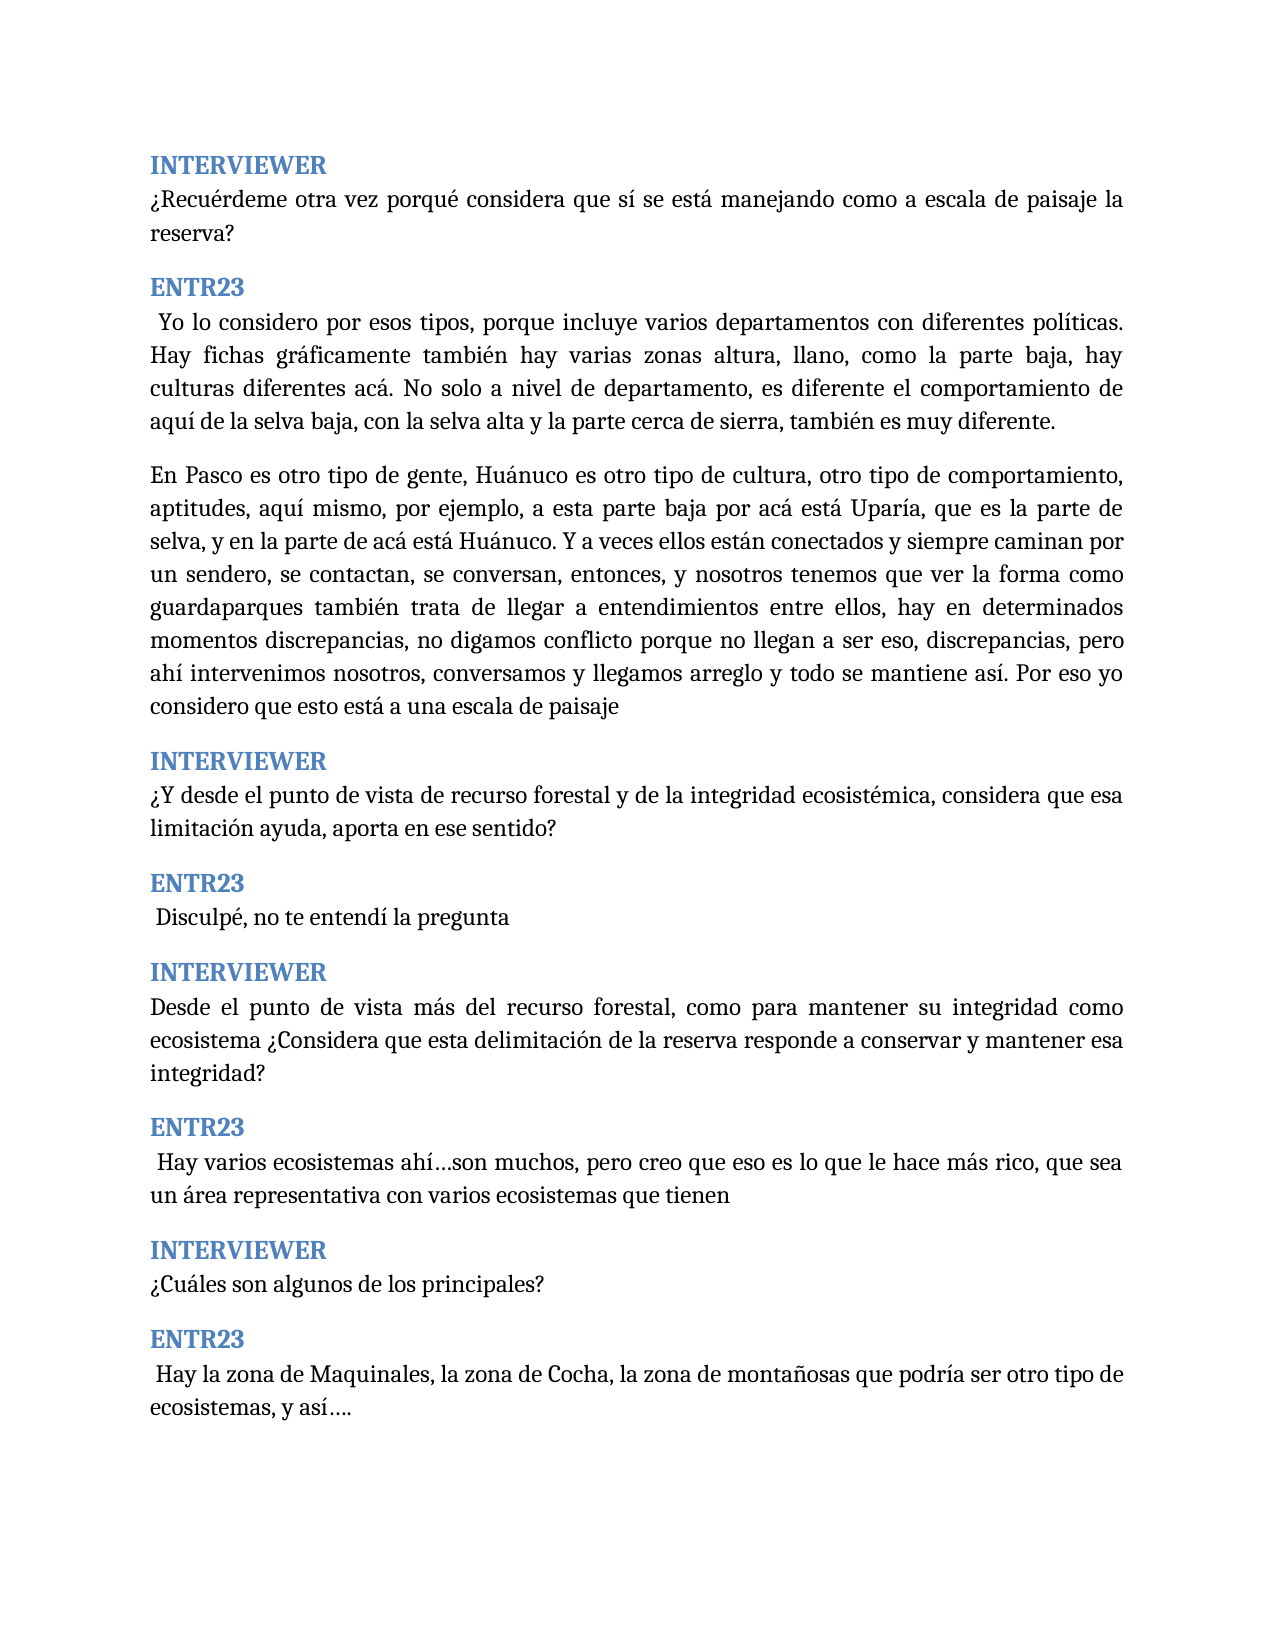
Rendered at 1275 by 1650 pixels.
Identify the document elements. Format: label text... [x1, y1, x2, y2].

text INTERVIEWER ¿Y desde el punto de vista de recurso forestal y de la integridad ecosistémica, considera que esa limitación ayuda, aporta en ese sentido? [150, 746, 1125, 843]
text INTERVIEWER Desde el punto de vista más del recurso forestal, como para mantener su integridad como ecosistema ¿Considera que esta delimitación de la reserva responde a conservar y mantener esa integridad? [150, 957, 1125, 1087]
text ENTR23 Yo lo considero por esos tipos, porque incluye varios departamentos con diferentes políticas. Hay fichas gráficamente también hay varias zonas altura, llano, como la parte baja, hay culturas diferentes acá. No solo a nivel de departamento, es diferente el comportamiento de aquí de la selva baja, con la selva alta y la parte cerca de sierra, también es muy diferente. [150, 272, 1125, 436]
text En Pasco es otro tipo de gente, Huánuco es otro tipo de cultura, otro tipo de comportamiento, aptitudes, aquí mismo, por ejemplo, a esta parte baja por acá está Uparía, que es la parte de selva, y en la parte de acá está Huánuco. Y a veces ellos están conectados y siempre caminan por un sendero, se contactan, se conversan, entonces, y nosotros tenemos que ver la forma como guardaparques también trata de llegar a entendimientos entre ellos, hay en determinados momentos discrepancias, no digamos conflicto porque no llegan a ser eso, discrepancias, pero ahí intervenimos nosotros, conversamos y llegamos arreglo y todo se mantiene así. Por eso yo considero que esto está a una escala de paisaje [150, 461, 1125, 721]
text ENTR23 Hay varios ecosistemas ahí…son muchos, pero creo que eso es lo que le hace más rico, que sea un área representativa con varios ecosistemas que tienen [150, 1112, 1125, 1210]
text ENTR23 Disculpé, no te entendí la pregunta [150, 868, 1125, 932]
text ENTR23 Hay la zona de Maquinales, la zona de Cocha, la zona de montañosas que podría ser otro tipo de ecosistemas, y así…. [150, 1324, 1125, 1421]
text INTERVIEWER ¿Cuáles son algunos de los principales? [150, 1235, 1125, 1299]
text INTERVIEWER ¿Recuérdeme otra vez porqué considera que sí se está manejando como a escala de paisaje la reserva? [150, 150, 1125, 247]
